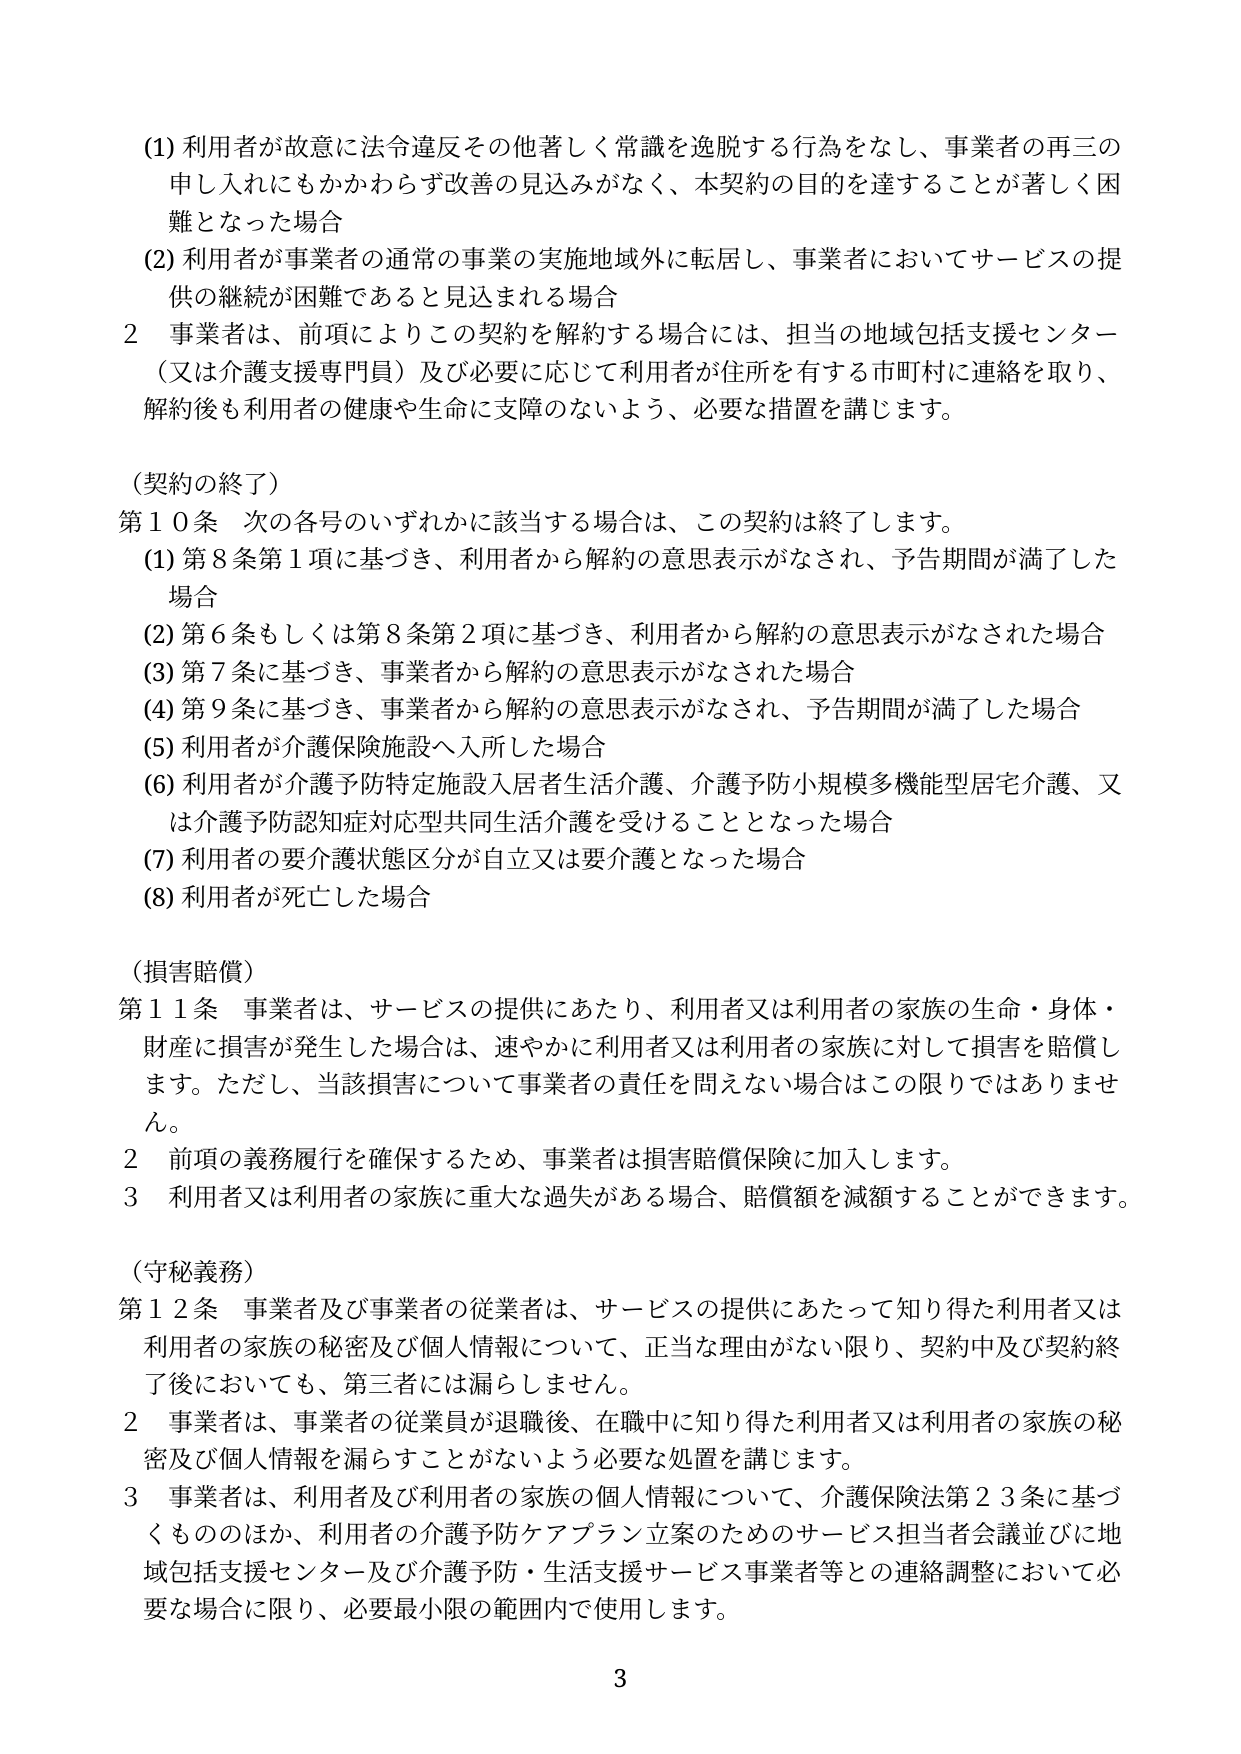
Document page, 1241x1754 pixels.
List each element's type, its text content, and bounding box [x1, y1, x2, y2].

text (1) 利用者が故意に法令違反その他著しく常識を逸脱する行為をなし、事業者の再三の申し入れにもかかわらず改善の見込みがなく、本契約の目的を達することが著しく困難となった場合 [118, 127, 1122, 239]
text 第１１条 事業者は、サービスの提供にあたり、利用者又は利用者の家族の生命・身体・財産に損害が発生した場合は、速やかに利用者又は利用者の家族に対して損害を賠償します。ただし、当該損害について事業者の責任を問えない場合はこの限りではありません。 [118, 989, 1122, 1139]
text (3) 第７条に基づき、事業者から解約の意思表示がなされた場合 [118, 652, 1122, 689]
text (7) 利用者の要介護状態区分が自立又は要介護となった場合 [118, 839, 1122, 877]
text （契約の終了） [118, 464, 1122, 502]
text （損害賠償） [118, 952, 1122, 989]
text (2) 利用者が事業者の通常の事業の実施地域外に転居し、事業者においてサービスの提供の継続が困難であると見込まれる場合 [118, 239, 1122, 314]
text (6) 利用者が介護予防特定施設入居者生活介護、介護予防小規模多機能型居宅介護、又は介護予防認知症対応型共同生活介護を受けることとなった場合 [118, 764, 1122, 839]
text 第１２条 事業者及び事業者の従業者は、サービスの提供にあたって知り得た利用者又は利用者の家族の秘密及び個人情報について、正当な理由がない限り、契約中及び契約終了後においても、第三者には漏らしません。 [118, 1289, 1122, 1402]
text ２ 事業者は、前項によりこの契約を解約する場合には、担当の地域包括支援センター（又は介護支援専門員）及び必要に応じて利用者が住所を有する市町村に連絡を取り、解約後も利用者の健康や生命に支障のないよう、必要な措置を講じます。 [118, 314, 1122, 427]
text (8) 利用者が死亡した場合 [118, 877, 1122, 914]
text ２ 事業者は、事業者の従業員が退職後、在職中に知り得た利用者又は利用者の家族の秘密及び個人情報を漏らすことがないよう必要な処置を講じます。 [118, 1402, 1122, 1477]
text ３ 利用者又は利用者の家族に重大な過失がある場合、賠償額を減額することができます。 [118, 1177, 1122, 1214]
text ３ 事業者は、利用者及び利用者の家族の個人情報について、介護保険法第２３条に基づくもののほか、利用者の介護予防ケアプラン立案のためのサービス担当者会議並びに地域包括支援センター及び介護予防・生活支援サービス事業者等との連絡調整において必要な場合に限り、必要最小限の範囲内で使用します。 [118, 1477, 1122, 1627]
text (5) 利用者が介護保険施設へ入所した場合 [118, 727, 1122, 764]
text (4) 第９条に基づき、事業者から解約の意思表示がなされ、予告期間が満了した場合 [118, 689, 1122, 727]
text 第１０条 次の各号のいずれかに該当する場合は、この契約は終了します。 [118, 502, 1122, 539]
text （守秘義務） [118, 1252, 1122, 1289]
text ２ 前項の義務履行を確保するため、事業者は損害賠償保険に加入します。 [118, 1139, 1122, 1177]
text (2) 第６条もしくは第８条第２項に基づき、利用者から解約の意思表示がなされた場合 [118, 614, 1122, 652]
text (1) 第８条第１項に基づき、利用者から解約の意思表示がなされ、予告期間が満了した場合 [118, 539, 1122, 614]
